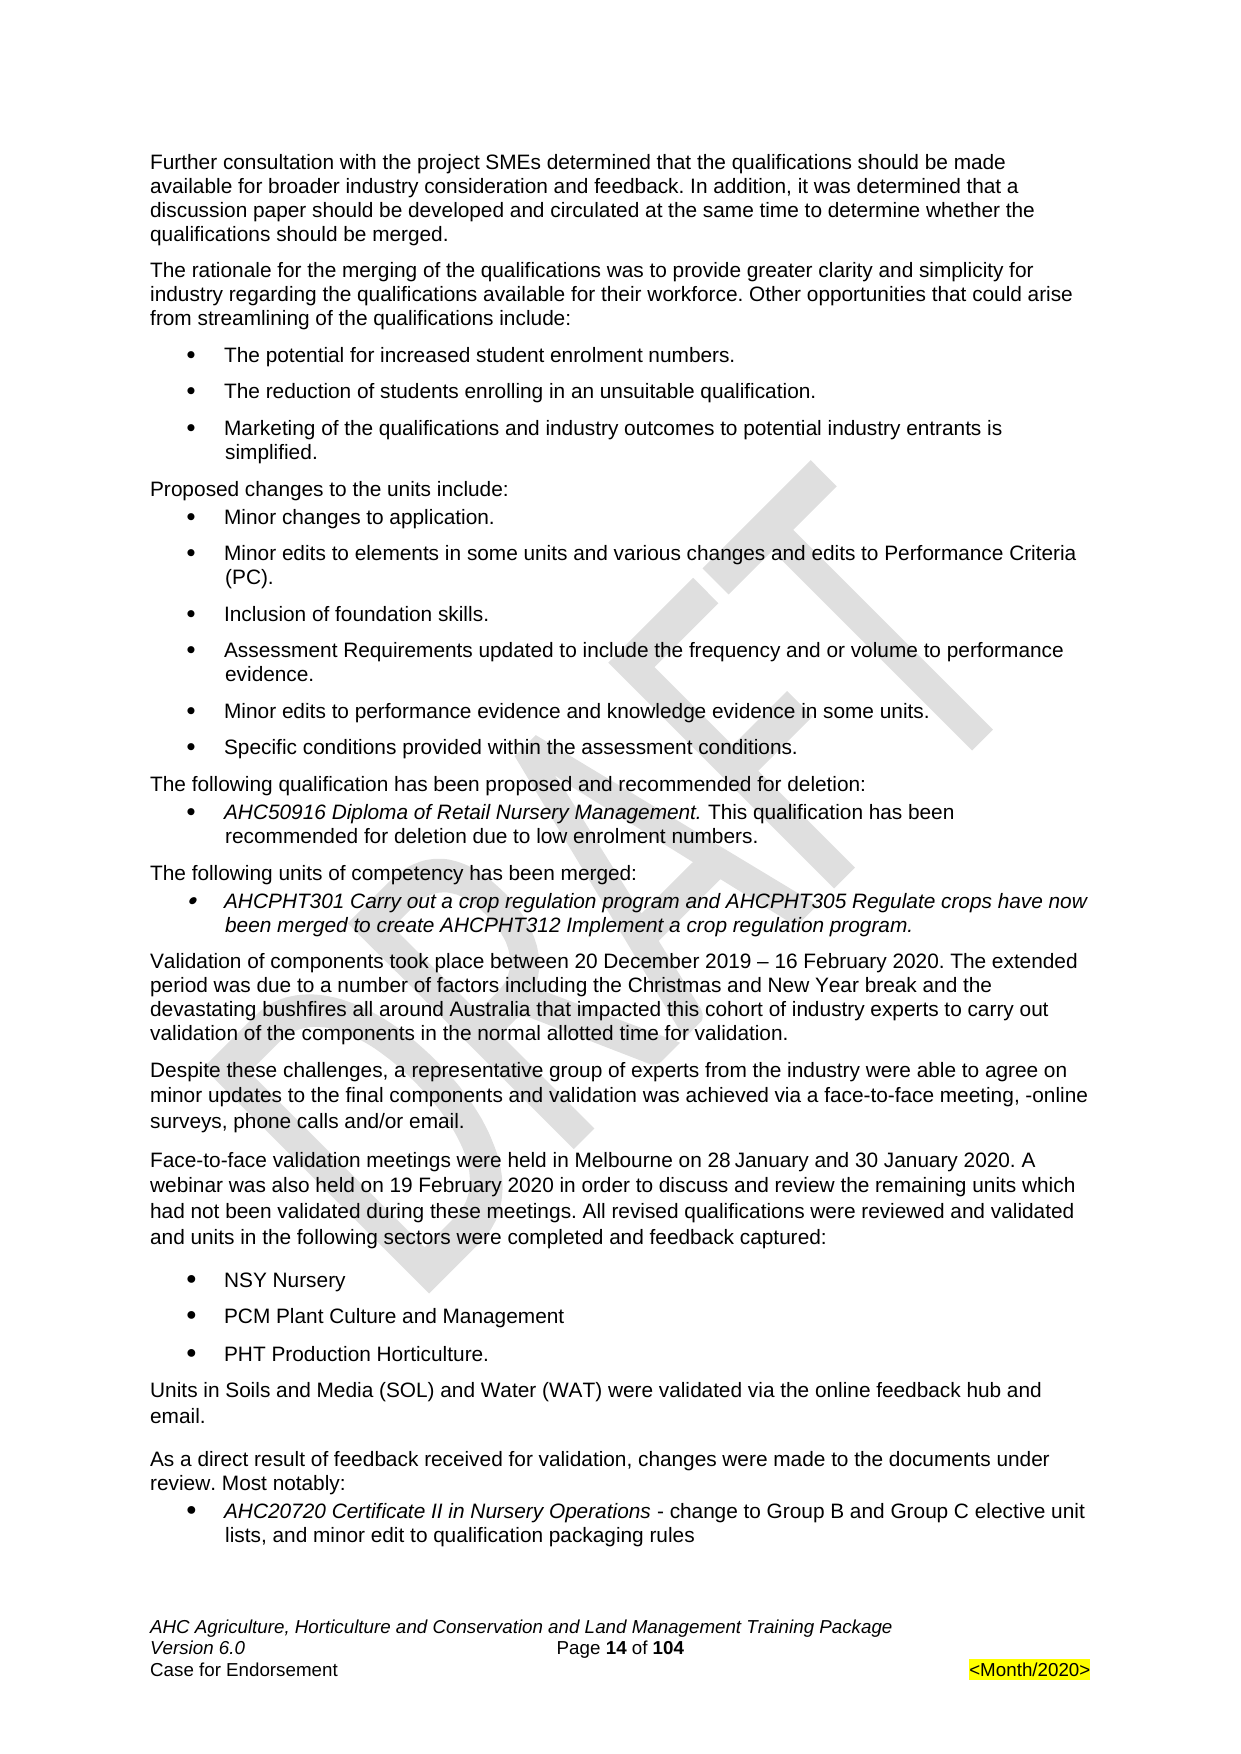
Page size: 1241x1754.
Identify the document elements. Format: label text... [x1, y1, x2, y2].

list AHC50916 Diploma of Retail Nursery Management. This qualification has been recommended for deletion due to low enrolment numbers. [187, 800, 1090, 848]
text Face-to-face validation meetings were held in Melbourne on 28 January and 30 January 2020. A webinar was also held on 19 February 2020 in order to discuss and review the remaining units which had not been validated during these meetings. All revised qualifications were reviewed and validated and units in the following sectors were completed and feedback captured: [150, 1147, 1090, 1249]
text As a direct result of feedback received for validation, changes were made to the documents under review. Most notably: [150, 1447, 1090, 1494]
list The reduction of students enrolling in an unsuitable qualification. [187, 379, 1090, 403]
list PCM Plant Culture and Management [187, 1304, 1090, 1329]
text The rationale for the merging of the qualifications was to provide greater clarity and simplicity for industry regarding the qualifications available for their workforce. Other opportunities that could arise from streamlining of the qualifications include: [150, 258, 1090, 330]
text Further consultation with the project SMEs determined that the qualifications should be made available for broader industry consideration and feedback. In addition, it was determined that a discussion paper should be developed and circulated at the same time to determine whether the qualifications should be merged. [150, 150, 1090, 246]
list Inclusion of foundation skills. [187, 602, 1090, 626]
text Units in Soils and Media (SOL) and Water (WAT) were validated via the online feedback hub and email. [150, 1378, 1090, 1428]
list The potential for increased student enrolment numbers. [187, 343, 1090, 367]
list Assessment Requirements updated to include the frequency and or volume to performance evidence. [187, 638, 1090, 686]
list Marketing of the qualifications and industry outcomes to potential industry entrants is simplified. [187, 416, 1090, 464]
list PHT Production Horticulture. [187, 1341, 1090, 1366]
list NSY Nursery [187, 1267, 1090, 1292]
list Minor changes to application. [187, 504, 1090, 528]
text The following qualification has been proposed and recommended for deletion: [150, 772, 1090, 796]
text Despite these challenges, a representative group of experts from the industry were able to agree on minor updates to the final components and validation was achieved via a face-to-face meeting, -online surveys, phone calls and/or email. [150, 1057, 1090, 1133]
list Minor edits to elements in some units and various changes and edits to Performance Criteria (PC). [187, 541, 1090, 589]
list Minor edits to performance evidence and knowledge evidence in some units. [187, 699, 1090, 723]
list AHC20720 Certificate II in Nursery Operations - change to Group B and Group C elective unit lists, and minor edit to qualification packaging rules [187, 1499, 1090, 1547]
text Validation of components took place between 20 December 2019 – 16 February 2020. The extended period was due to a number of factors including the Christmas and New Year break and the devastating bushfires all around Australia that impacted this cohort of industry experts to carry out validation of the components in the normal allotted time for validation. [150, 949, 1090, 1045]
text The following units of competency has been merged: [150, 860, 1090, 884]
text Proposed changes to the units include: [150, 476, 1090, 500]
list AHCPHT301 Carry out a crop regulation program and AHCPHT305 Regulate crops have now been merged to create AHCPHT312 Implement a crop regulation program. [187, 888, 1090, 937]
list Specific conditions provided within the assessment conditions. [187, 735, 1090, 759]
